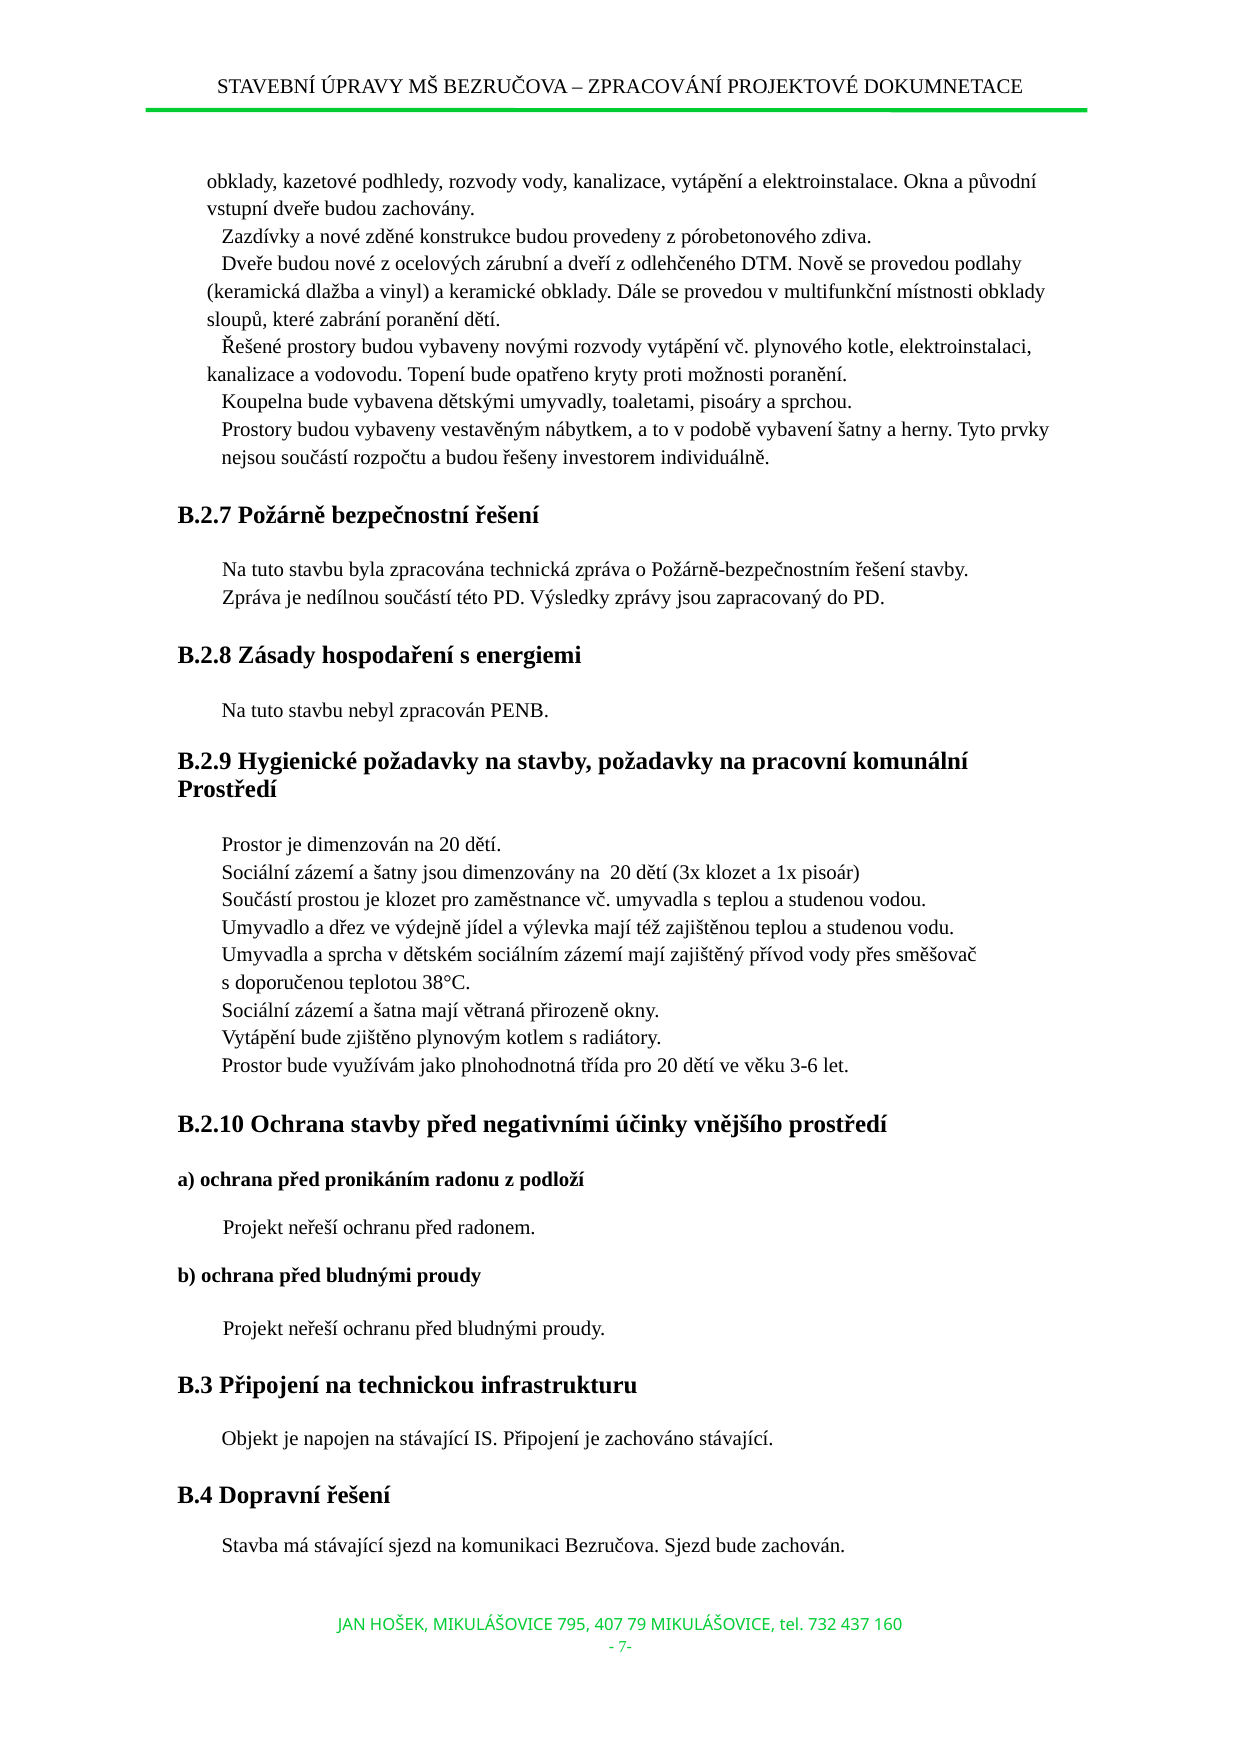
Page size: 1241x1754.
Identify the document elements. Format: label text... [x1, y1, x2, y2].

text Projekt neřeší ochranu před bludnými proudy. [223, 1316, 1093, 1340]
text Koupelna bude vybavena dětskými umyvadly, toaletami, pisoáry a sprchou. [207, 389, 1093, 413]
subtitle B.4 Dopravní řešení [177, 1480, 1093, 1509]
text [207, 168, 1093, 220]
text Dveře budou nové z ocelových zárubní a dveří z odlehčeného DTM. Nově se provedou podlahy (keramická dlažba a vinyl) a keramické obklady. Dále se provedou v multifunkční místnosti obklady sloupů, které zabrání poranění dětí. [207, 251, 1093, 331]
text B.2.7 Požárně bezpečnostní řešení [177, 500, 1093, 528]
text B.2.8 Zásady hospodaření s energiemi [177, 640, 1093, 669]
text B.2.10 Ochrana stavby před negativními účinky vnějšího prostředí [177, 1109, 1093, 1138]
text Řešené prostory budou vybaveny novými rozvody vytápění vč. plynového kotle, elektroinstalaci, kanalizace a vodovodu. Topení bude opatřeno kryty proti možnosti poranění. [207, 334, 1093, 386]
text Prostor je dimenzován na 20 dětí. [221, 832, 1093, 856]
text Projekt neřeší ochranu před radonem. [223, 1215, 1093, 1239]
text Na tuto stavbu byla zpracována technická zpráva o Požárně-bezpečnostním řešení stavby. [222, 557, 1093, 581]
text Vytápění bude zjištěno plynovým kotlem s radiátory. [221, 1025, 1093, 1049]
text Objekt je napojen na stávající IS. Připojení je zachováno stávající. [221, 1426, 1093, 1450]
text B.2.9 Hygienické požadavky na stavby, požadavky na pracovní komunální [177, 746, 1093, 774]
subtitle B.3 Připojení na technickou infrastrukturu [177, 1370, 1093, 1399]
text Prostor bude využívám jako plnohodnotná třída pro 20 dětí ve věku 3-6 let. [221, 1053, 1093, 1077]
list Na tuto stavbu nebyl zpracován PENB. [221, 698, 1093, 722]
text Součástí prostou je klozet pro zaměstnance vč. umyvadla s teplou a studenou vodou. [221, 887, 1093, 911]
list Stavba má stávající sjezd na komunikaci Bezručova. Sjezd bude zachován. [221, 1533, 1093, 1557]
text Umyvadla a sprcha v dětském sociálním zázemí mají zajištěný přívod vody přes směšovač s doporučenou teplotou 38°C. [221, 942, 1093, 994]
text Sociální zázemí a šatna mají větraná přirozeně okny. [221, 998, 1093, 1022]
text Sociální zázemí a šatny jsou dimenzovány na 20 dětí (3x klozet a 1x pisoár) [221, 859, 1093, 884]
text Umyvadlo a dřez ve výdejně jídel a výlevka mají též zajištěnou teplou a studenou vodu. [221, 915, 1093, 939]
text Zpráva je nedílnou součástí této PD. Výsledky zprávy jsou zapracovaný do PD. [222, 585, 1093, 609]
text Prostory budou vybaveny vestavěným nábytkem, a to v podobě vybavení šatny a herny. Tyto prvky nejsou součástí rozpočtu a budou řešeny investorem individuálně. [221, 417, 1093, 469]
text b) ochrana před bludnými proudy [177, 1263, 1093, 1287]
text Prostředí [177, 774, 1093, 803]
text Zazdívky a nové zděné konstrukce budou provedeny z pórobetonového zdiva. [207, 224, 1093, 248]
text a) ochrana před pronikáním radonu z podloží [177, 1167, 1093, 1191]
